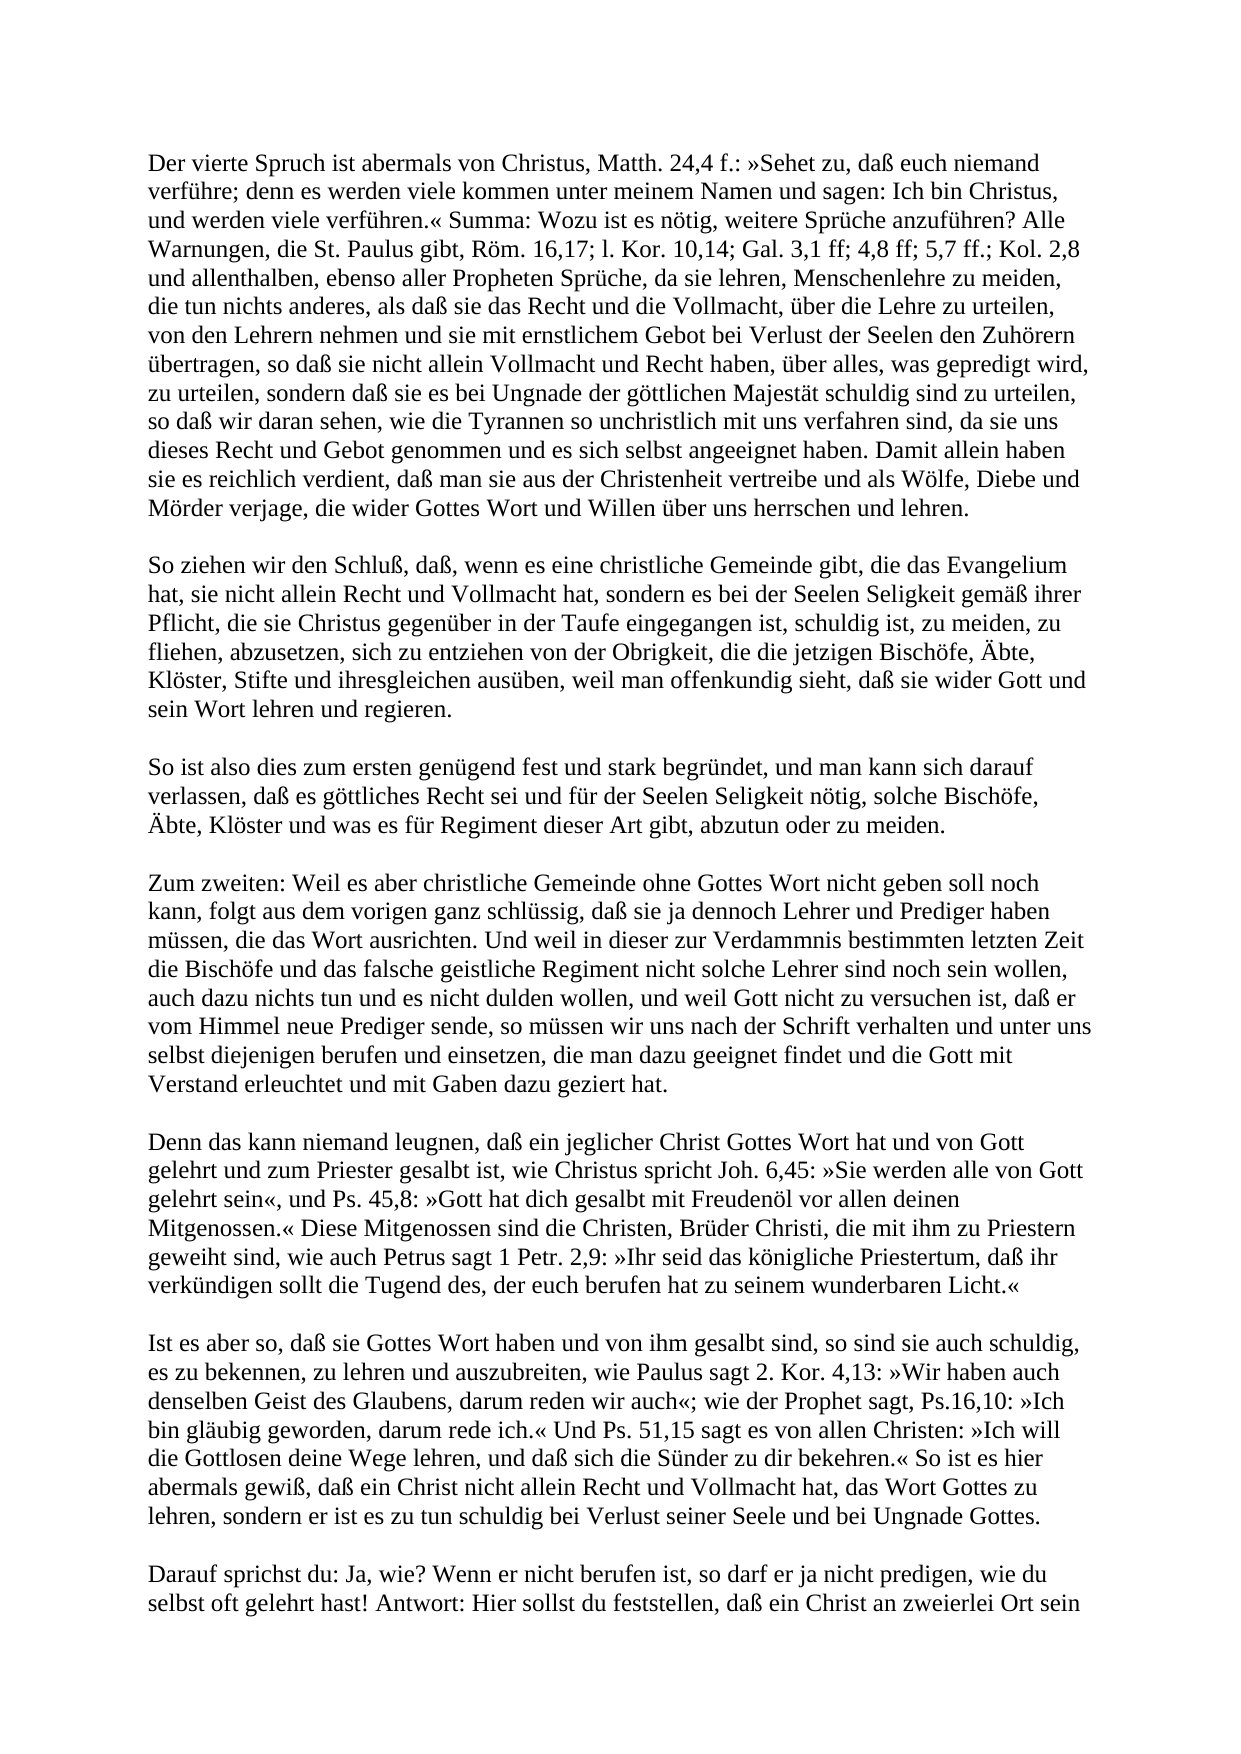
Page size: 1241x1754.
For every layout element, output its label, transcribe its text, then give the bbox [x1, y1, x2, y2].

text Ist es aber so, daß sie Gottes Wort haben und von ihm gesalbt sind, so sind sie auch schuldig, es zu bekennen, zu lehren und auszubreiten, wie Paulus sagt 2. Kor. 4,13: »Wir haben auch denselben Geist des Glaubens, darum reden wir auch«; wie der Prophet sagt, Ps.16,10: »Ich bin gläubig geworden, darum rede ich.« Und Ps. 51,15 sagt es von allen Christen: »Ich will die Gottlosen deine Wege lehren, und daß sich die Sünder zu dir bekehren.« So ist es hier abermals gewiß, daß ein Christ nicht allein Recht und Vollmacht hat, das Wort Gottes zu lehren, sondern er ist es zu tun schuldig bei Verlust seiner Seele und bei Ungnade Gottes. [148, 1328, 1093, 1530]
text So ist also dies zum ersten genügend fest und stark begründet, und man kann sich darauf verlassen, daß es göttliches Recht sei und für der Seelen Seligkeit nötig, solche Bischöfe, Äbte, Klöster und was es für Regiment dieser Art gibt, abzutun oder zu meiden. [148, 752, 1093, 838]
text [148, 1559, 1093, 1616]
text Der vierte Spruch ist abermals von Christus, Matth. 24,4 f.: »Sehet zu, daß euch niemand verführe; denn es werden viele kommen unter meinem Namen und sagen: Ich bin Christus, und werden viele verführen.« Summa: Wozu ist es nötig, weitere Sprüche anzuführen? Alle Warnungen, die St. Paulus gibt, Röm. 16,17; l. Kor. 10,14; Gal. 3,1 ff; 4,8 ff; 5,7 ff.; Kol. 2,8 und allenthalben, ebenso aller Propheten Sprüche, da sie lehren, Menschenlehre zu meiden, die tun nichts anderes, als daß sie das Recht und die Vollmacht, über die Lehre zu urteilen, von den Lehrern nehmen und sie mit ernstlichem Gebot bei Verlust der Seelen den Zuhörern übertragen, so daß sie nicht allein Vollmacht und Recht haben, über alles, was gepredigt wird, zu urteilen, sondern daß sie es bei Ungnade der göttlichen Majestät schuldig sind zu urteilen, so daß wir daran sehen, wie die Tyrannen so unchristlich mit uns verfahren sind, da sie uns dieses Recht und Gebot genommen und es sich selbst angeeignet haben. Damit allein haben sie es reichlich verdient, daß man sie aus der Christenheit vertreibe und als Wölfe, Diebe und Mörder verjage, die wider Gottes Wort und Willen über uns herrschen und lehren. [148, 148, 1093, 521]
text Zum zweiten: Weil es aber christliche Gemeinde ohne Gottes Wort nicht geben soll noch kann, folgt aus dem vorigen ganz schlüssig, daß sie ja dennoch Lehrer und Prediger haben müssen, die das Wort ausrichten. Und weil in dieser zur Verdammnis bestimmten letzten Zeit die Bischöfe und das falsche geistliche Regiment nicht solche Lehrer sind noch sein wollen, auch dazu nichts tun und es nicht dulden wollen, und weil Gott nicht zu versuchen ist, daß er vom Himmel neue Prediger sende, so müssen wir uns nach der Schrift verhalten und unter uns selbst diejenigen berufen und einsetzen, die man dazu geeignet findet und die Gott mit Verstand erleuchtet und mit Gaben dazu geziert hat. [148, 868, 1093, 1098]
text Denn das kann niemand leugnen, daß ein jeglicher Christ Gottes Wort hat und von Gott gelehrt und zum Priester gesalbt ist, wie Christus spricht Joh. 6,45: »Sie werden alle von Gott gelehrt sein«, und Ps. 45,8: »Gott hat dich gesalbt mit Freudenöl vor allen deinen Mitgenossen.« Diese Mitgenossen sind die Christen, Brüder Christi, die mit ihm zu Priestern geweiht sind, wie auch Petrus sagt 1 Petr. 2,9: »Ihr seid das königliche Priestertum, daß ihr verkündigen sollt die Tugend des, der euch berufen hat zu seinem wunderbaren Licht.« [148, 1127, 1093, 1299]
text So ziehen wir den Schluß, daß, wenn es eine christliche Gemeinde gibt, die das Evangelium hat, sie nicht allein Recht und Vollmacht hat, sondern es bei der Seelen Seligkeit gemäß ihrer Pflicht, die sie Christus gegenüber in der Taufe eingegangen ist, schuldig ist, zu meiden, zu fliehen, abzusetzen, sich zu entziehen von der Obrigkeit, die die jetzigen Bischöfe, Äbte, Klöster, Stifte und ihresgleichen ausüben, weil man offenkundig sieht, daß sie wider Gott und sein Wort lehren und regieren. [148, 551, 1093, 723]
